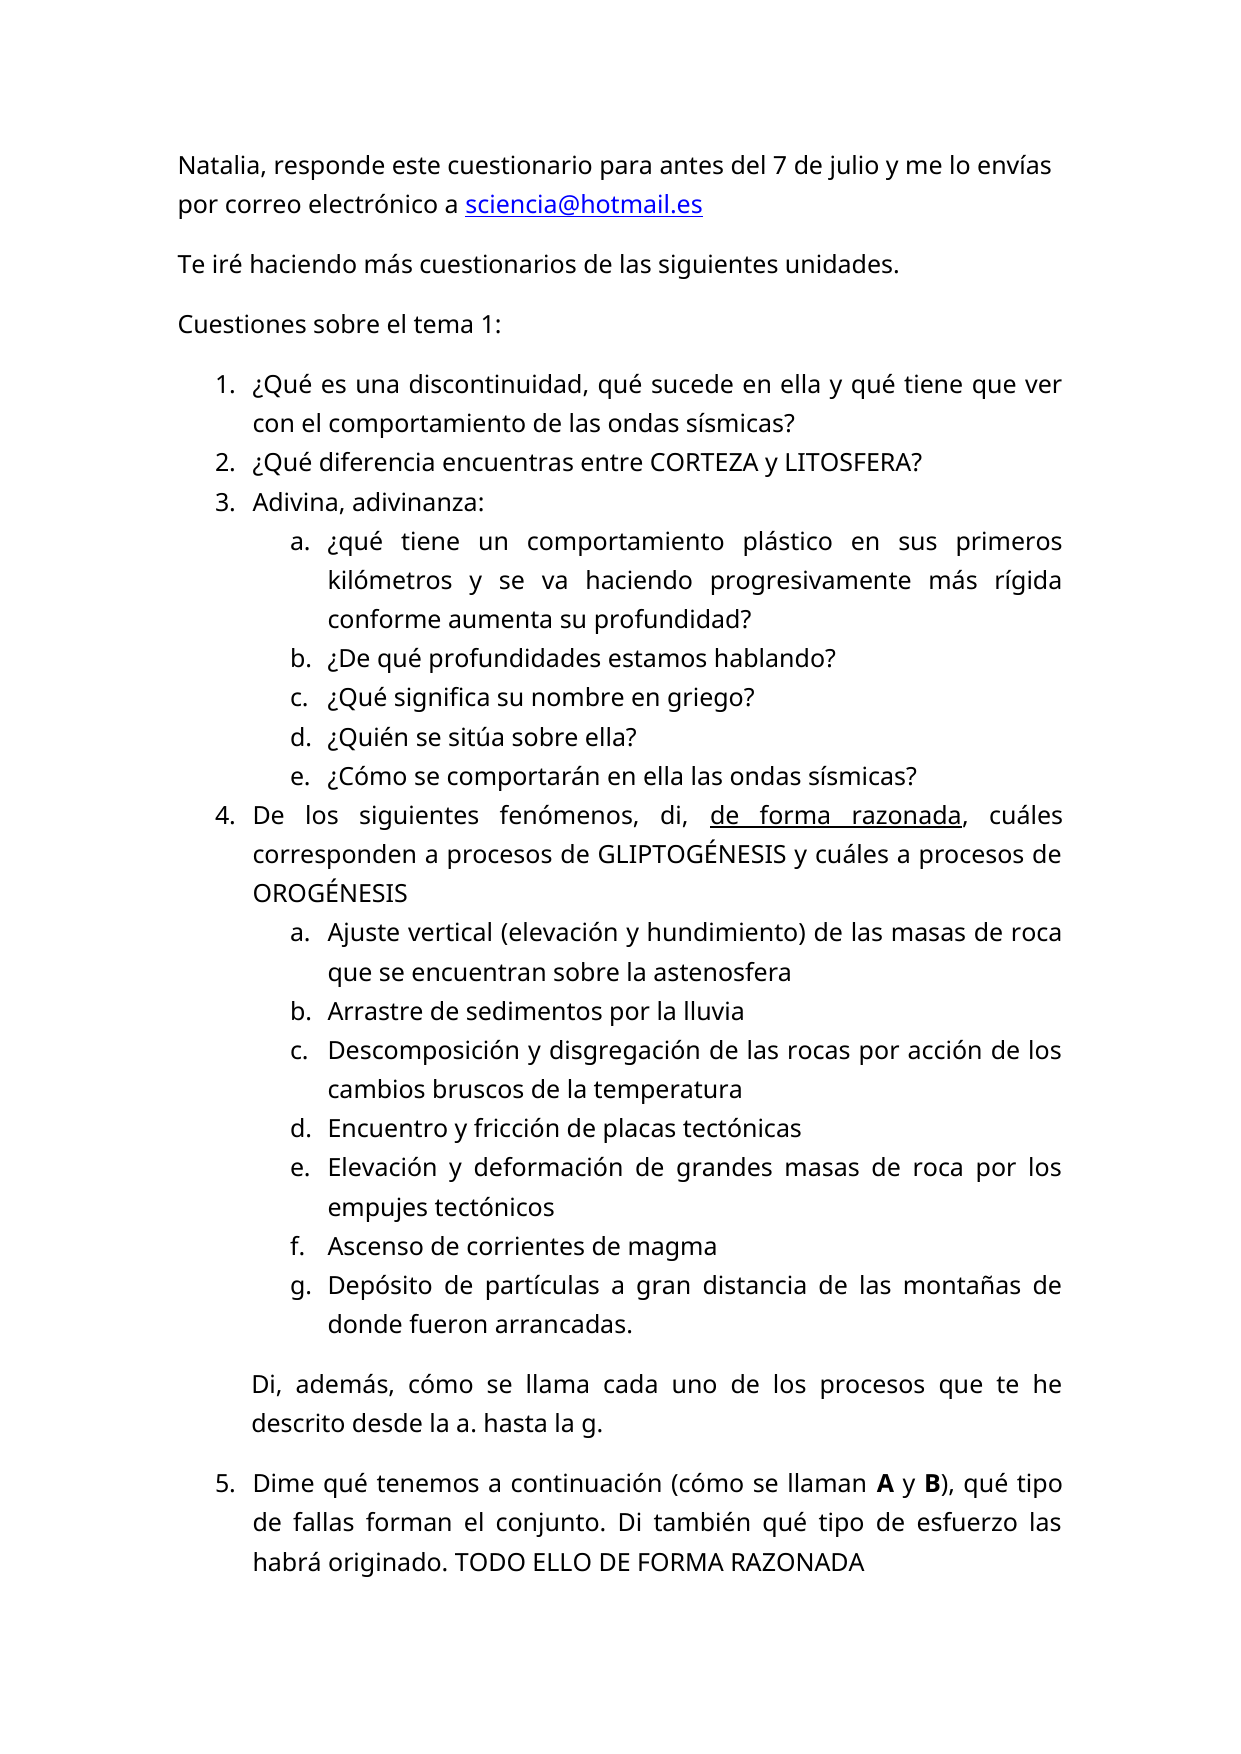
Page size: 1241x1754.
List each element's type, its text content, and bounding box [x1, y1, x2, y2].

list ¿Quién se sitúa sobre ella? [290, 719, 1063, 753]
list ¿De qué profundidades estamos hablando? [290, 641, 1063, 675]
list Arrastre de sedimentos por la lluvia [290, 993, 1063, 1027]
list Encuentro y fricción de placas tectónicas [290, 1111, 1063, 1145]
list ¿Qué significa su nombre en griego? [290, 680, 1063, 714]
text Natalia, responde este cuestionario para antes del 7 de julio y me lo envías por correo electrónico a sciencia@hotmail.es [177, 148, 1063, 221]
list Dime qué tenemos a continuación (cómo se llaman A y B), qué tipo de fallas forman el conjunto. Di también qué tipo de esfuerzo las habrá originado. TODO ELLO DE FORMA RAZONADA [215, 1466, 1063, 1578]
list Elevación y deformación de grandes masas de roca por los empujes tectónicos [290, 1150, 1063, 1223]
list ¿Cómo se comportarán en ella las ondas sísmicas? [290, 758, 1063, 792]
list ¿Qué diferencia encuentras entre CORTEZA y LITOSFERA? [215, 445, 1063, 479]
list ¿qué tiene un comportamiento plástico en sus primeros kilómetros y se va haciendo progresivamente más rígida conforme aumenta su profundidad? [290, 523, 1063, 636]
text Di, además, cómo se llama cada uno de los procesos que te he descrito desde la a. hasta la g. [251, 1367, 1063, 1440]
list Ajuste vertical (elevación y hundimiento) de las masas de roca que se encuentran sobre la astenosfera [290, 915, 1063, 988]
list Descomposición y disgregación de las rocas por acción de los cambios bruscos de la temperatura [290, 1033, 1063, 1106]
text Cuestiones sobre el tema 1: [177, 307, 1063, 341]
list ¿Qué es una discontinuidad, qué sucede en ella y qué tiene que ver con el comportamiento de las ondas sísmicas? [215, 367, 1063, 440]
list Ascenso de corrientes de magma [290, 1228, 1063, 1262]
list Adivina, adivinanza: [215, 484, 1063, 518]
list De los siguientes fenómenos, di, de forma razonada, cuáles corresponden a procesos de GLIPTOGÉNESIS y cuáles a procesos de OROGÉNESIS [215, 798, 1063, 910]
text Te iré haciendo más cuestionarios de las siguientes unidades. [177, 247, 1063, 281]
list Depósito de partículas a gran distancia de las montañas de donde fueron arrancadas. [290, 1268, 1063, 1341]
